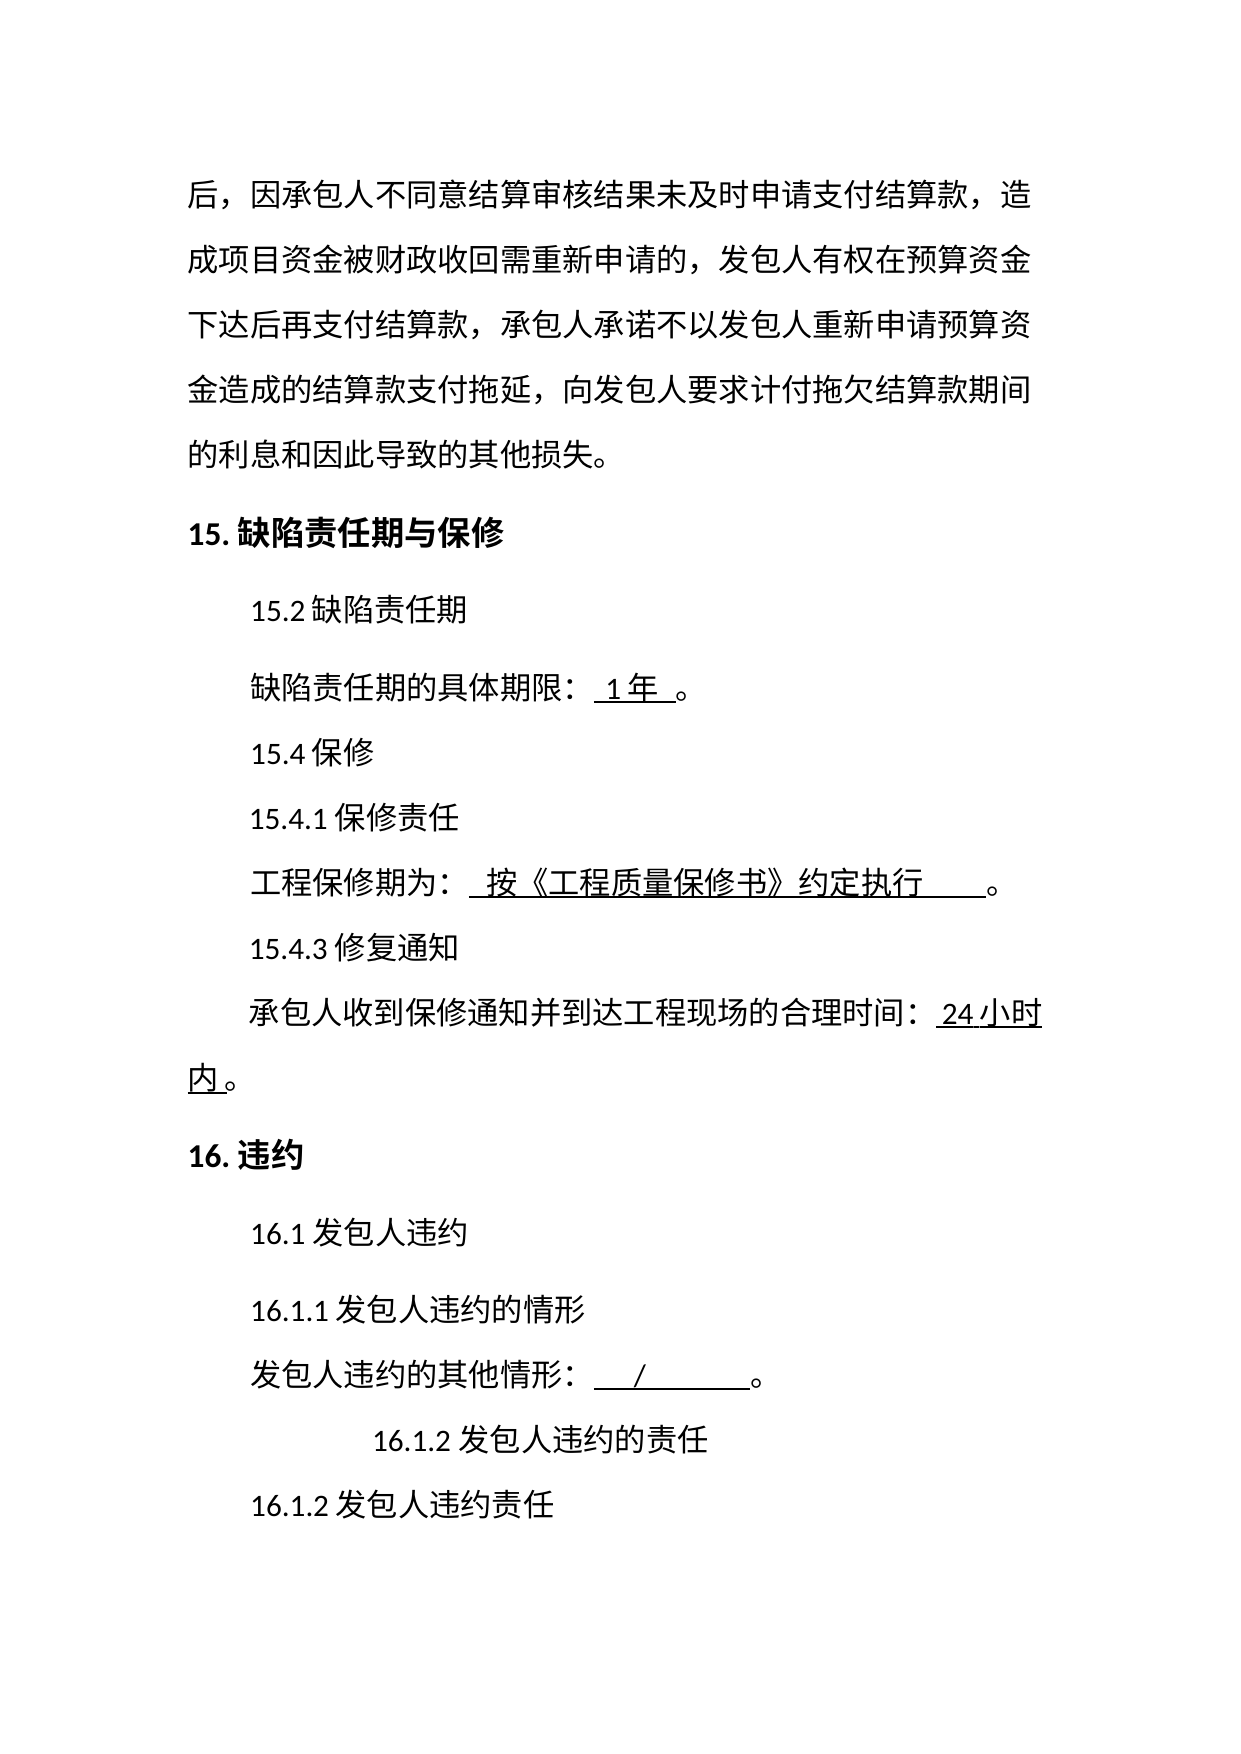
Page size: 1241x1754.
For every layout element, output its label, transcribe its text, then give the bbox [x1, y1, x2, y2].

text 15.2缺陷责任期 [187, 577, 1053, 642]
text 缺陷责任期的具体期限： 1年 。 [187, 654, 1053, 719]
text 16.1.2 发包人违约的责任 [344, 1407, 1053, 1472]
text 16.1.1发包人违约的情形 [187, 1277, 1053, 1342]
text 工程保修期为： 按《工程质量保修书》约定执行 。 [187, 849, 1053, 914]
text 发包人违约的其他情形： / 。 [187, 1342, 1053, 1407]
text 15.4保修 [187, 719, 1053, 784]
text 16.1.2发包人违约责任 [187, 1472, 1053, 1537]
text 16.1 发包人违约 [187, 1199, 1053, 1264]
text 承包人收到保修通知并到达工程现场的合理时间： 24小时内 。 [187, 979, 1053, 1109]
text 15.4.1 保修责任 [187, 784, 1053, 849]
text 15.4.3 修复通知 [187, 914, 1053, 979]
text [187, 162, 1053, 487]
text 15. 缺陷责任期与保修 [187, 499, 1053, 564]
text 16. 违约 [187, 1122, 1053, 1187]
